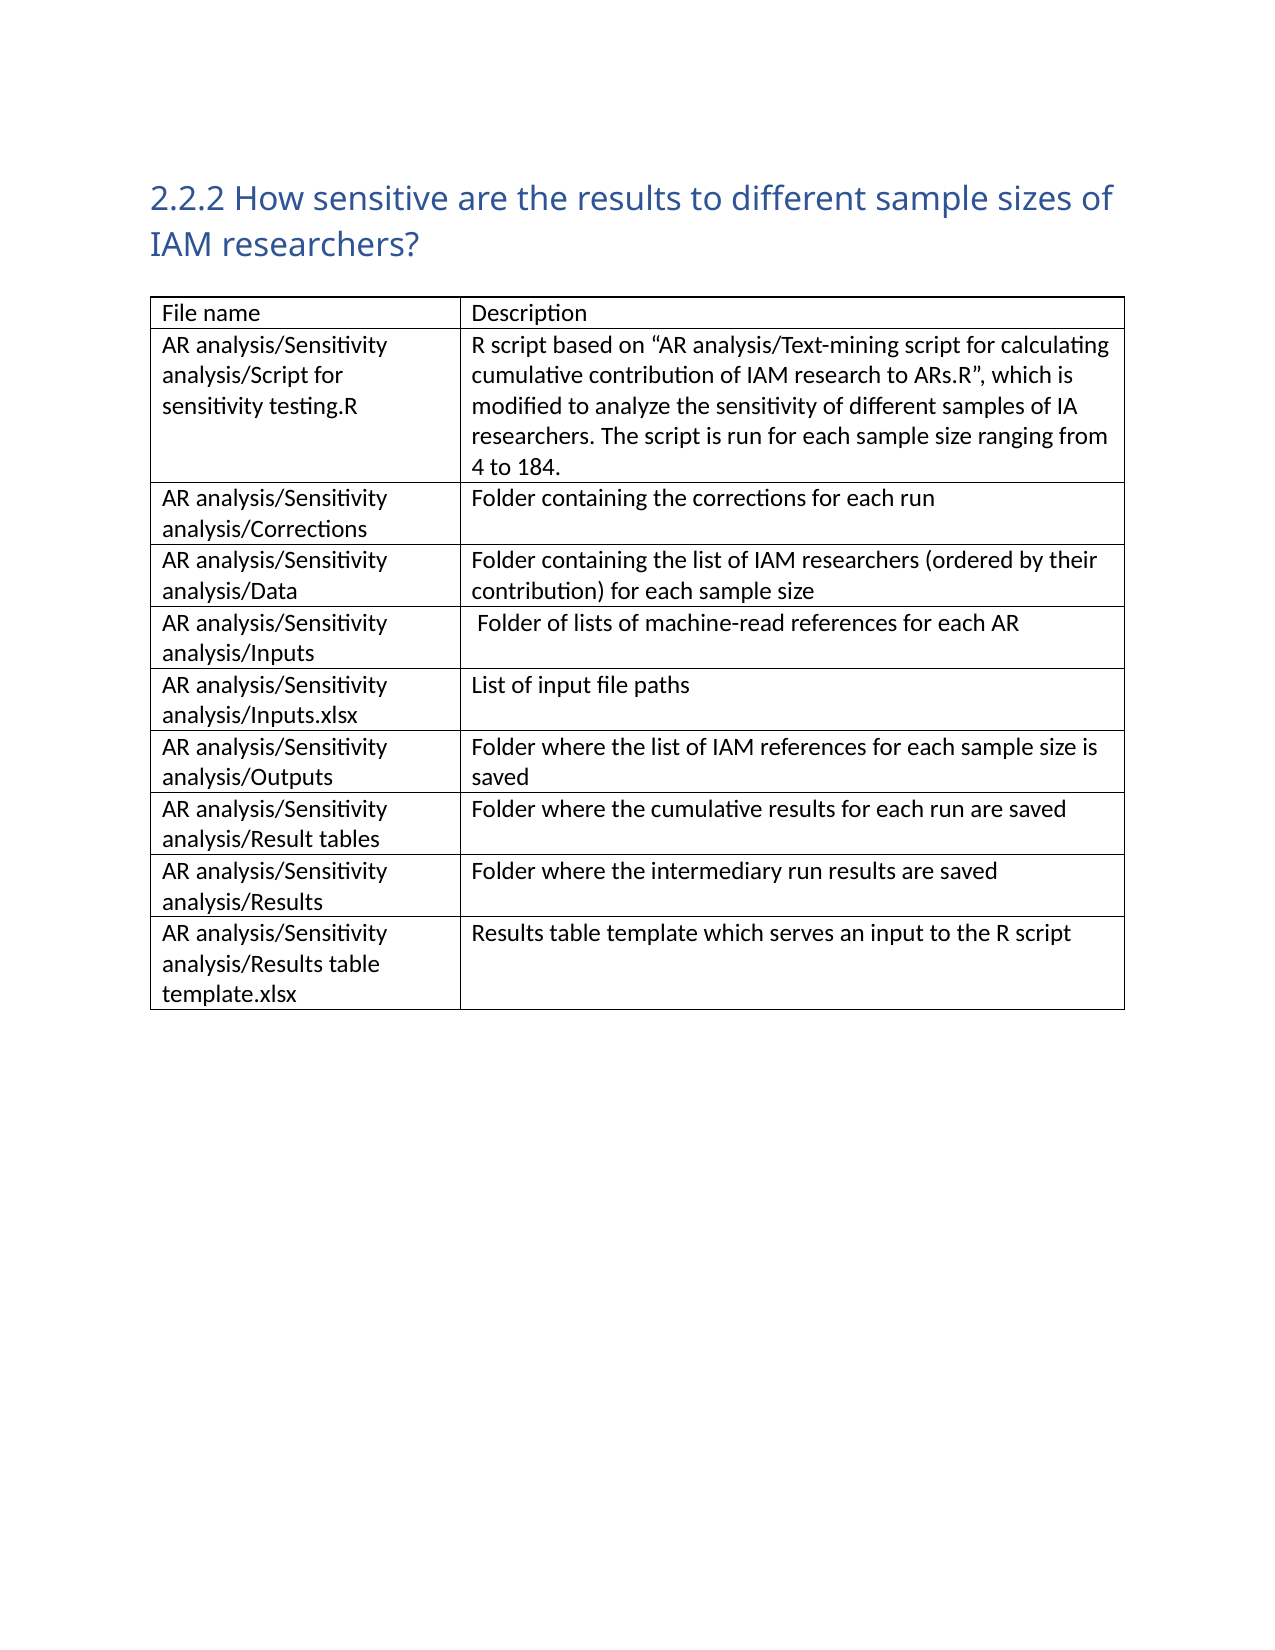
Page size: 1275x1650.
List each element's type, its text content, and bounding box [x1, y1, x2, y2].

table_header Description [461, 298, 1124, 328]
table_cell AR analysis/Sensitivity analysis/Data [151, 545, 460, 606]
table_cell Results table template which serves an input to the R script [461, 917, 1124, 1009]
subtitle 2.2.2 How sensitive are the results to different sample sizes of IAM researchers? [150, 175, 1125, 266]
table_cell Folder where the cumulative results for each run are saved [461, 793, 1124, 854]
table_cell R script based on “AR analysis/Text-mining script for calculating cumulative contribution of IAM research to ARs.R”, which is modified to analyze the sensitivity of different samples of IA researchers. The script is run for each sample size ranging from 4 to 184. [461, 329, 1124, 482]
table_cell Folder containing the corrections for each run [461, 483, 1124, 544]
table_header File name [151, 298, 460, 328]
table_cell AR analysis/Sensitivity analysis/Inputs.xlsx [151, 669, 460, 730]
table_cell AR analysis/Sensitivity analysis/Outputs [151, 731, 460, 792]
table_cell Folder containing the list of IAM researchers (ordered by their contribution) for each sample size [461, 545, 1124, 606]
table_cell AR analysis/Sensitivity analysis/Result tables [151, 793, 460, 854]
table_cell AR analysis/Sensitivity analysis/Script for sensitivity testing.R [151, 329, 460, 482]
table_cell AR analysis/Sensitivity analysis/Corrections [151, 483, 460, 544]
table_cell AR analysis/Sensitivity analysis/Results [151, 855, 460, 916]
table_cell Folder of lists of machine-read references for each AR [461, 607, 1124, 668]
table_cell AR analysis/Sensitivity analysis/Results table template.xlsx [151, 917, 460, 1009]
table_cell Folder where the intermediary run results are saved [461, 855, 1124, 916]
table_cell List of input file paths [461, 669, 1124, 730]
table_cell Folder where the list of IAM references for each sample size is saved [461, 731, 1124, 792]
table_cell AR analysis/Sensitivity analysis/Inputs [151, 607, 460, 668]
